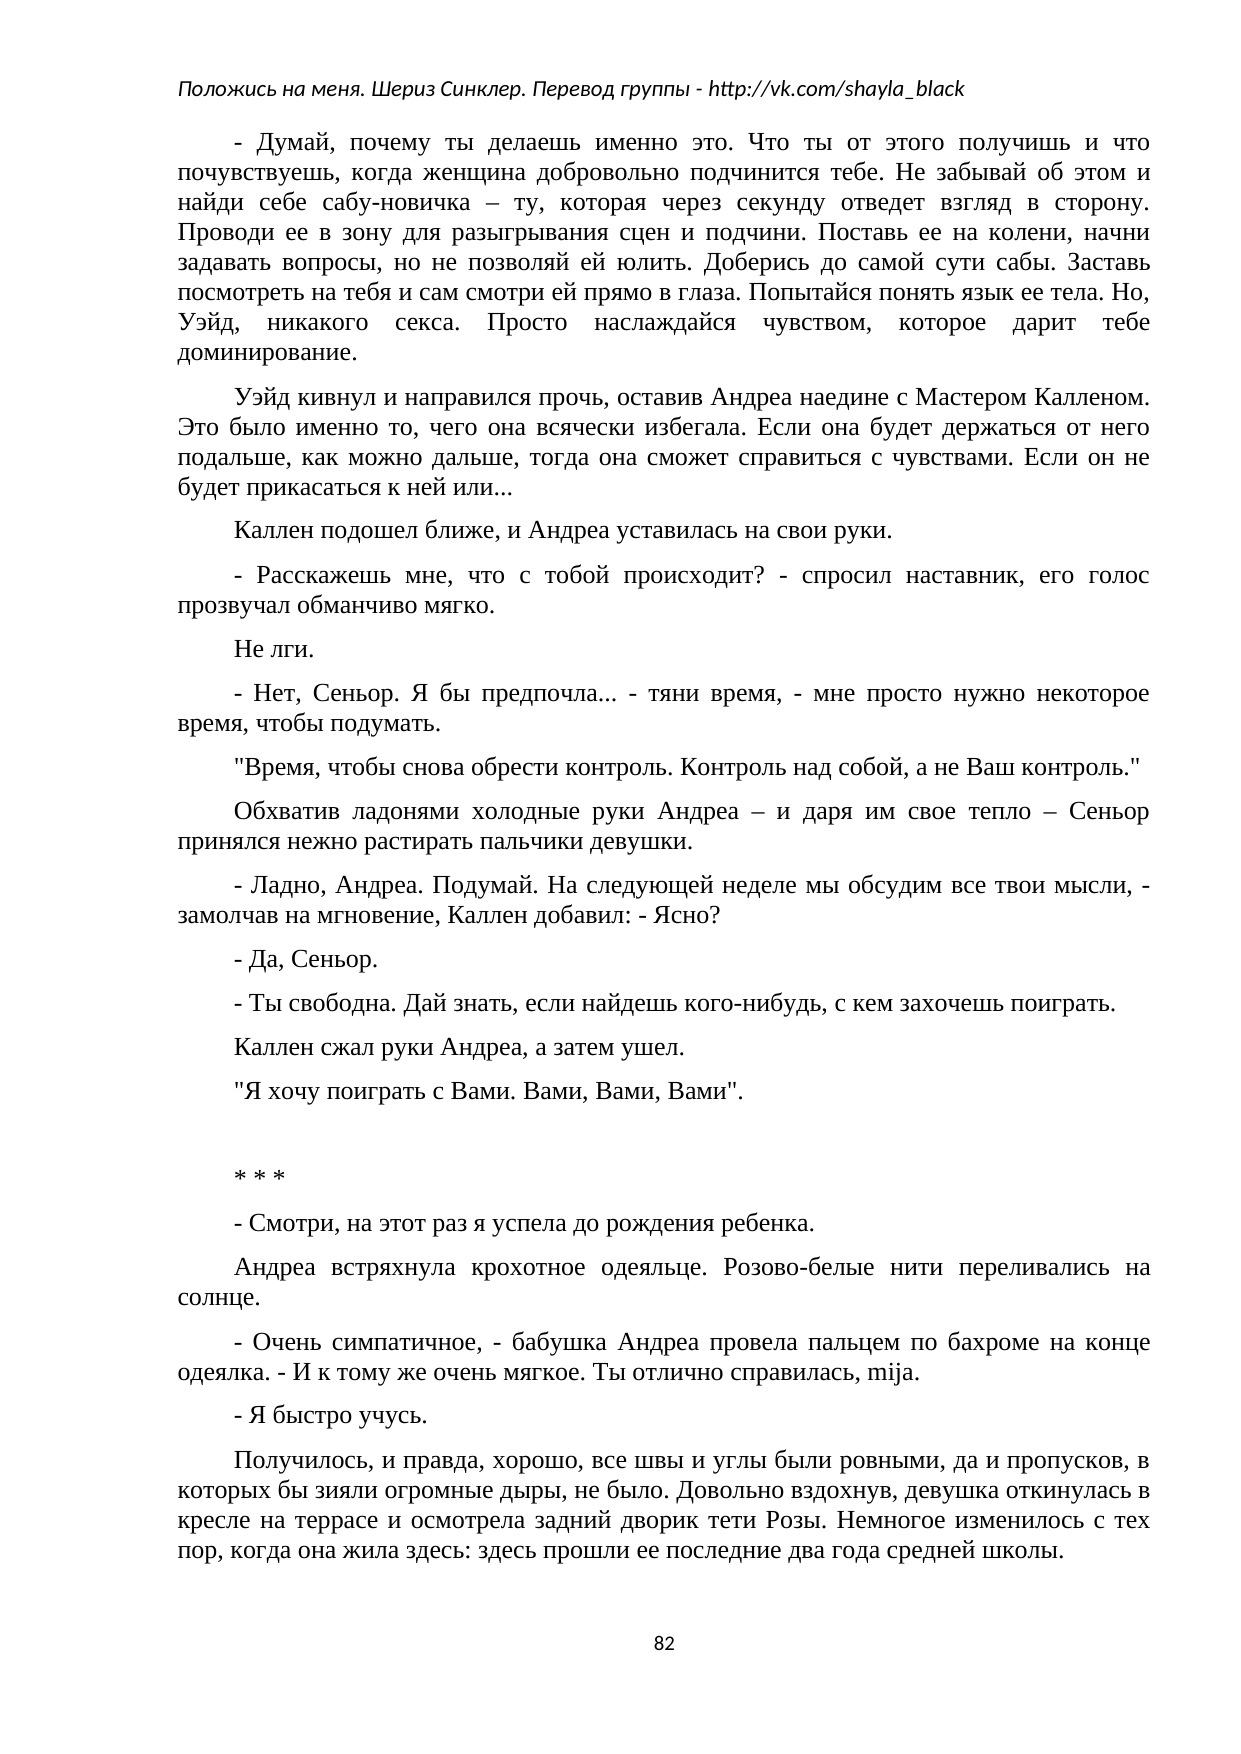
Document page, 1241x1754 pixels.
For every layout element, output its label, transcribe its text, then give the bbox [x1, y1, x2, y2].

text - Нет, Сеньор. Я бы предпочла... - тяни время, - мне просто нужно некоторое время, чтобы подумать. [177, 677, 1152, 737]
text - Ладно, Андреа. Подумай. На следующей неделе мы обсудим все твои мысли, - замолчав на мгновение, Каллен добавил: - Ясно? [177, 869, 1152, 929]
text Не лги. [177, 633, 1152, 663]
text "Я хочу поиграть с Вами. Вами, Вами, Вами". [177, 1075, 1152, 1105]
text - Расскажешь мне, что с тобой происходит? - спросил наставник, его голос прозвучал обманчиво мягко. [177, 559, 1152, 619]
text Уэйд кивнул и направился прочь, оставив Андреа наедине с Мастером Калленом. Это было именно то, чего она всячески избегала. Если она будет держаться от него подальше, как можно дальше, тогда она сможет справиться с чувствами. Если он не будет прикасаться к ней или... [177, 381, 1152, 501]
text Каллен подошел ближе, и Андреа уставилась на свои руки. [177, 514, 1152, 544]
text Андреа встряхнула крохотное одеяльце. Розово-белые нити переливались на солнце. [177, 1251, 1152, 1311]
text * * * [177, 1163, 1152, 1193]
text Получилось, и правда, хорошо, все швы и углы были ровными, да и пропусков, в которых бы зияли огромные дыры, не было. Довольно вздохнув, девушка откинулась в кресле на террасе и осмотрела задний дворик тети Розы. Немногое изменилось с тех пор, когда она жила здесь: здесь прошли ее последние два года средней школы. [177, 1444, 1152, 1564]
text - Очень симпатичное, - бабушка Андреа провела пальцем по бахроме на конце одеялка. - И к тому же очень мягкое. Ты отлично справилась, mija. [177, 1326, 1152, 1386]
text - Да, Сеньор. [177, 943, 1152, 973]
text "Время, чтобы снова обрести контроль. Контроль над собой, а не Ваш контроль." [177, 751, 1152, 781]
text Каллен сжал руки Андреа, а затем ушел. [177, 1031, 1152, 1061]
text - Я быстро учусь. [177, 1399, 1152, 1429]
text - Думай, почему ты делаешь именно это. Что ты от этого получишь и что почувствуешь, когда женщина добровольно подчинится тебе. Не забывай об этом и найди себе сабу-новичка – ту, которая через секунду отведет взгляд в сторону. Проводи ее в зону для разыгрывания сцен и подчини. Поставь ее на колени, начни задавать вопросы, но не позволяй ей юлить. Доберись до самой сути сабы. Заставь посмотреть на тебя и сам смотри ей прямо в глаза. Попытайся понять язык ее тела. Но, Уэйд, никакого секса. Просто наслаждайся чувством, которое дарит тебе доминирование. [177, 126, 1152, 366]
text - Смотри, на этот раз я успела до рождения ребенка. [177, 1207, 1152, 1237]
text - Ты свободна. Дай знать, если найдешь кого-нибудь, с кем захочешь поиграть. [177, 987, 1152, 1017]
text Обхватив ладонями холодные руки Андреа – и даря им свое тепло – Сеньор принялся нежно растирать пальчики девушки. [177, 795, 1152, 855]
